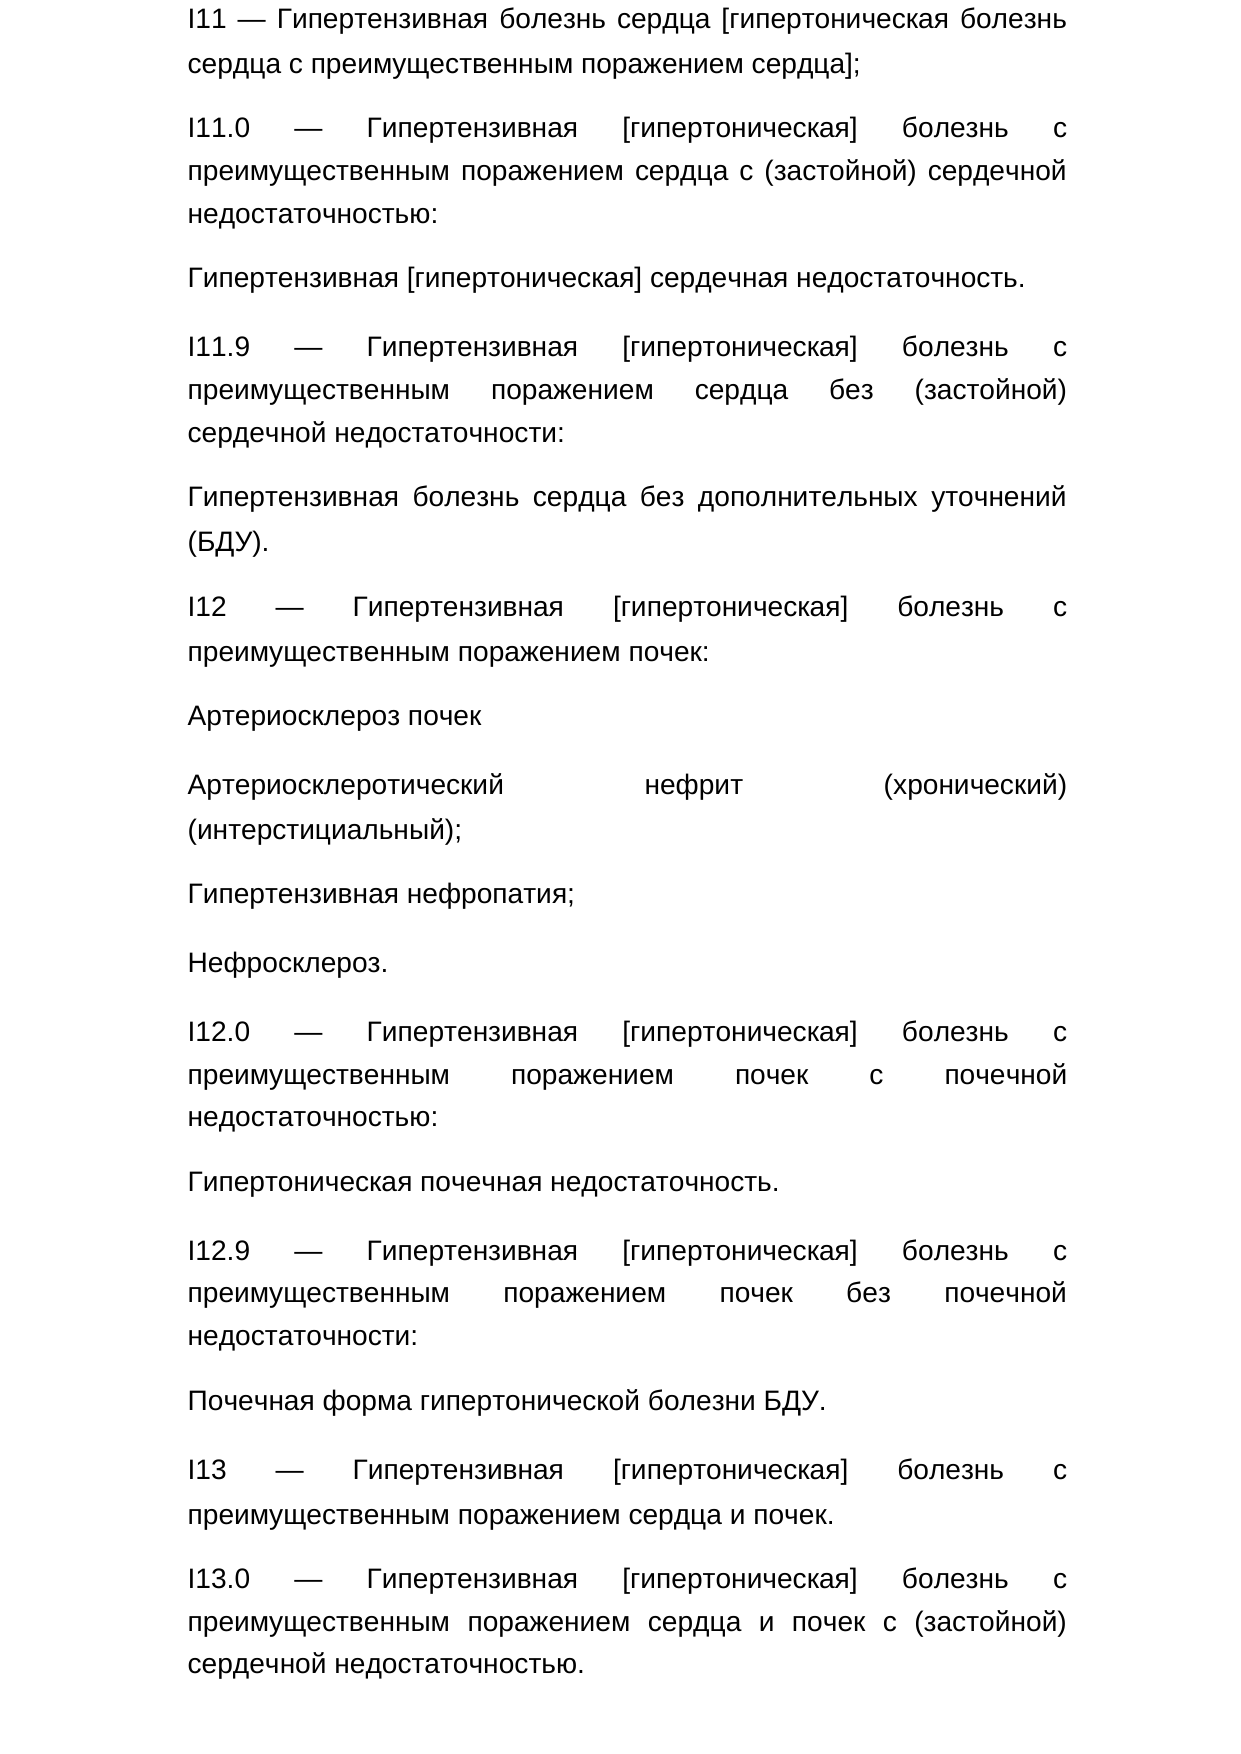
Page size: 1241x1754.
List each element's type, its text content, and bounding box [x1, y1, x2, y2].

text Артериосклероз почек [187, 699, 1090, 731]
text Нефросклероз. [187, 946, 1090, 978]
text Почечная форма гипертонической болезни БДУ. [187, 1384, 1090, 1416]
text Гипертензивная болезнь сердца без дополнительных уточнений (БДУ). [187, 480, 1067, 558]
text I12.0 — Гипертензивная [гипертоническая] болезнь с преимущественным поражением почек с почечной недостаточностью: [187, 1015, 1067, 1133]
text Артериосклеротический нефрит (хронический) (интерстициальный); [187, 768, 1067, 845]
text I11.9 — Гипертензивная [гипертоническая] болезнь с преимущественным поражением сердца без (застойной) сердечной недостаточности: [187, 330, 1067, 448]
text Гипертензивная нефропатия; [187, 877, 1090, 909]
text Гипертоническая почечная недостаточность. [187, 1165, 1090, 1197]
text Гипертензивная [гипертоническая] сердечная недостаточность. [187, 261, 1090, 294]
text I11.0 — Гипертензивная [гипертоническая] болезнь с преимущественным поражением сердца с (застойной) сердечной недостаточностью: [187, 111, 1067, 229]
text I11 — Гипертензивная болезнь сердца [гипертоническая болезнь сердца с преимущественным поражением сердца]; [187, 2, 1067, 79]
text I13 — Гипертензивная [гипертоническая] болезнь с преимущественным поражением сердца и почек. [187, 1453, 1067, 1530]
text I13.0 — Гипертензивная [гипертоническая] болезнь с преимущественным поражением сердца и почек с (застойной) сердечной недостаточностью. [187, 1562, 1067, 1680]
text I12 — Гипертензивная [гипертоническая] болезнь с преимущественным поражением почек: [187, 589, 1067, 667]
text I12.9 — Гипертензивная [гипертоническая] болезнь с преимущественным поражением почек без почечной недостаточности: [187, 1234, 1067, 1352]
